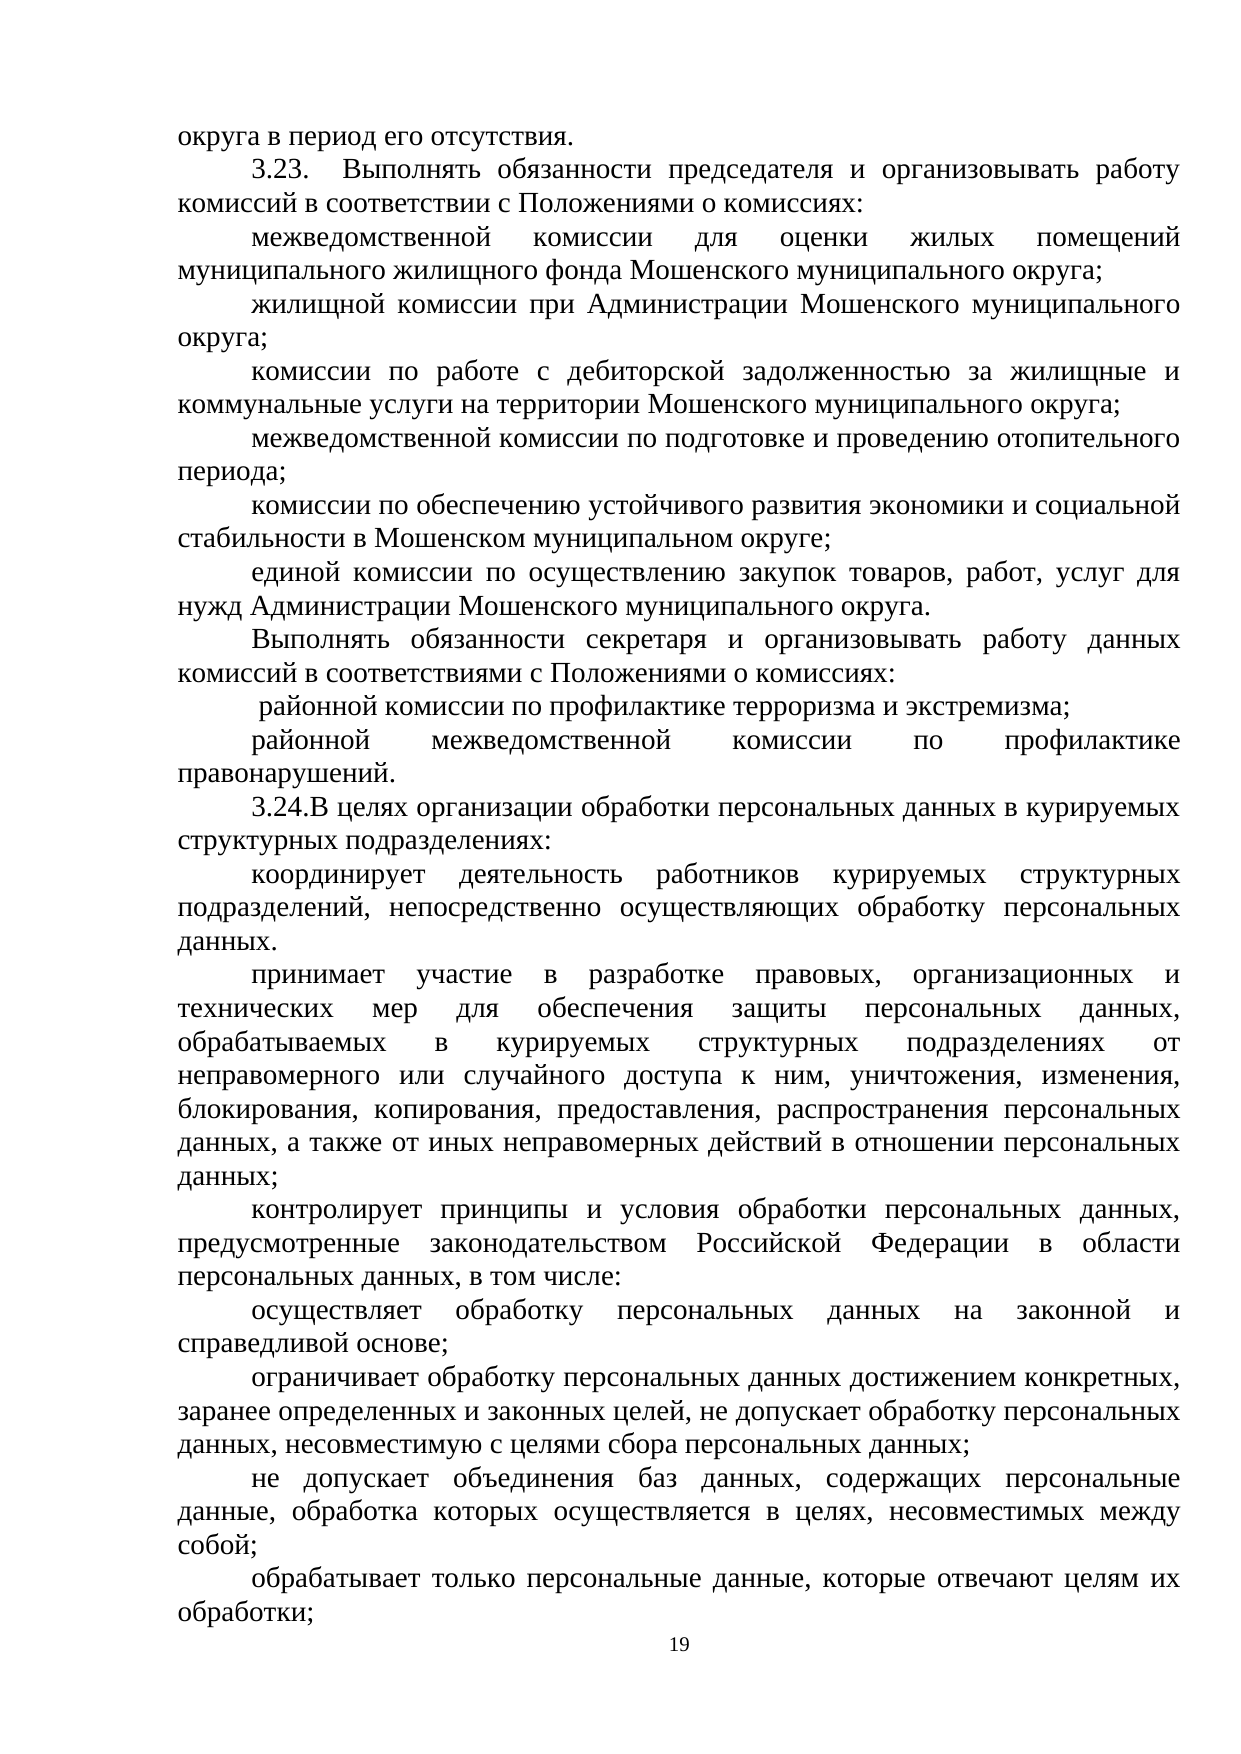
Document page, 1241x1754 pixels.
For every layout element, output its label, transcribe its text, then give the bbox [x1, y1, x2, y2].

text единой комиссии по осуществлению закупок товаров, работ, услуг для нужд Администрации Мошенского муниципального округа. [177, 554, 1181, 621]
text 3.24.В целях организации обработки персональных данных в курируемых структурных подразделениях: [177, 789, 1181, 856]
text обрабатывает только персональные данные, которые отвечают целям их обработки; [177, 1560, 1181, 1627]
text управляющего Делами Администрации Мошенского муниципального округа в период его отсутствия. [177, 118, 1181, 152]
text координирует деятельность работников курируемых структурных подразделений, непосредственно осуществляющих обработку персональных данных. [177, 856, 1181, 957]
text ограничивает обработку персональных данных достижением конкретных, заранее определенных и законных целей, не допускает обработку персональных данных, несовместимую с целями сбора персональных данных; [177, 1359, 1181, 1460]
text межведомственной комиссии для оценки жилых помещений муниципального жилищного фонда Мошенского муниципального округа; [177, 219, 1181, 286]
text комиссии по обеспечению устойчивого развития экономики и социальной стабильности в Мошенском муниципальном округе; [177, 487, 1181, 554]
text 3.23. Выполнять обязанности председателя и организовывать работу комиссий в соответствии с Положениями о комиссиях: [177, 152, 1181, 219]
text жилищной комиссии при Администрации Мошенского муниципального округа; [177, 286, 1181, 353]
text комиссии по работе с дебиторской задолженностью за жилищные и коммунальные услуги на территории Мошенского муниципального округа; [177, 353, 1181, 420]
text районной комиссии по профилактике терроризма и экстремизма; [177, 688, 1181, 722]
text контролирует принципы и условия обработки персональных данных, предусмотренные законодательством Российской Федерации в области персональных данных, в том числе: [177, 1191, 1181, 1292]
text межведомственной комиссии по подготовке и проведению отопительного периода; [177, 420, 1181, 487]
text районной межведомственной комиссии по профилактике правонарушений. [177, 722, 1181, 789]
text не допускает объединения баз данных, содержащих персональные данные, обработка которых осуществляется в целях, несовместимых между собой; [177, 1460, 1181, 1560]
text осуществляет обработку персональных данных на законной и справедливой основе; [177, 1292, 1181, 1359]
text Выполнять обязанности секретаря и организовывать работу данных комиссий в соответствиями с Положениями о комиссиях: [177, 621, 1181, 688]
text принимает участие в разработке правовых, организационных и технических мер для обеспечения защиты персональных данных, обрабатываемых в курируемых структурных подразделениях от неправомерного или случайного доступа к ним, уничтожения, изменения, блокирования, копирования, предоставления, распространения персональных данных, а также от иных неправомерных действий в отношении персональных данных; [177, 957, 1181, 1191]
